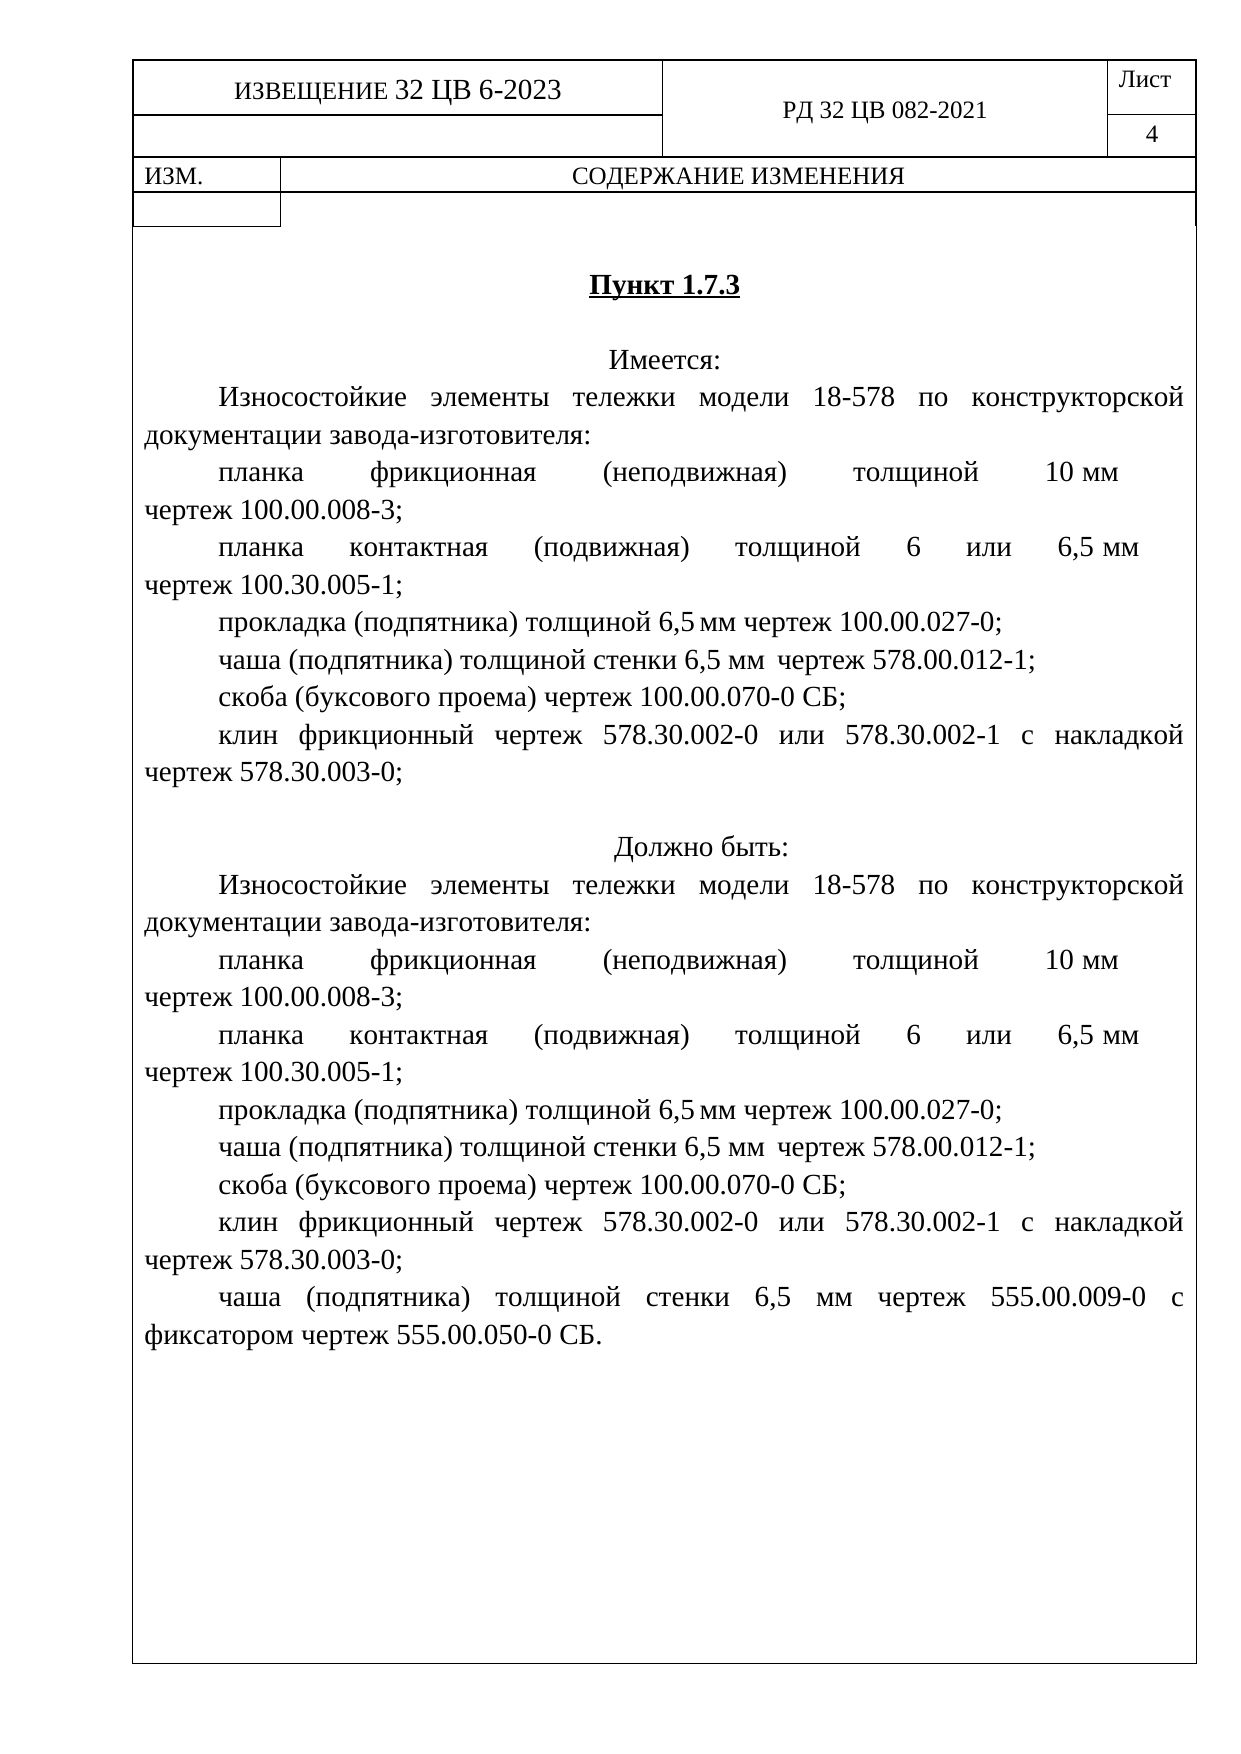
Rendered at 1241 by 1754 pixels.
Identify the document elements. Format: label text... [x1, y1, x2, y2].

table_cell [134, 193, 280, 226]
table_cell Пункт 1.7.3 Имеется: Износостойкие элементы тележки модели 18-578 по конструкторской документации завода-изготовителя: планка фрикционная (неподвижная) толщиной 10 мм чертеж 100.00.008-3; планка контактная (подвижная) толщиной 6 или 6,5 мм чертеж 100.30.005-1; прокладка (подпятника) толщиной 6,5 мм чертеж 100.00.027-0; чаша (подпятника) толщиной стенки 6,5 мм чертеж 578.00.012-1; скоба (буксового проема) чертеж 100.00.070-0 СБ; клин фрикционный чертеж 578.30.002-0 или 578.30.002-1 с накладкой чертеж 578.30.003-0; Должно быть: Износостойкие элементы тележки модели 18-578 по конструкторской документации завода-изготовителя: планка фрикционная (неподвижная) толщиной 10 мм чертеж 100.00.008-3; планка контактная (подвижная) толщиной 6 или 6,5 мм чертеж 100.30.005-1; прокладка (подпятника) толщиной 6,5 мм чертеж 100.00.027-0; чаша (подпятника) толщиной стенки 6,5 мм чертеж 578.00.012-1; скоба (буксового проема) чертеж 100.00.070-0 СБ; клин фрикционный чертеж 578.30.002-0 или 578.30.002-1 с накладкой чертеж 578.30.003-0; чаша (подпятника) толщиной стенки 6,5 мм чертеж 555.00.009-0 с фиксатором чертеж 555.00.050-0 СБ. [133, 226, 1196, 1663]
table_cell 4 [1108, 115, 1195, 156]
table_cell Лист [1108, 61, 1195, 114]
table_cell ИЗМ. [134, 158, 280, 191]
table_cell [281, 193, 1195, 226]
table_cell СОДЕРЖАНИЕ ИЗМЕНЕНИЯ [281, 158, 1195, 191]
table_cell РД 32 ЦВ 082-2021 [663, 61, 1107, 156]
table_cell ИЗВЕЩЕНИЕ 32 ЦВ 6-2023 [134, 61, 662, 114]
table_cell [134, 116, 662, 156]
